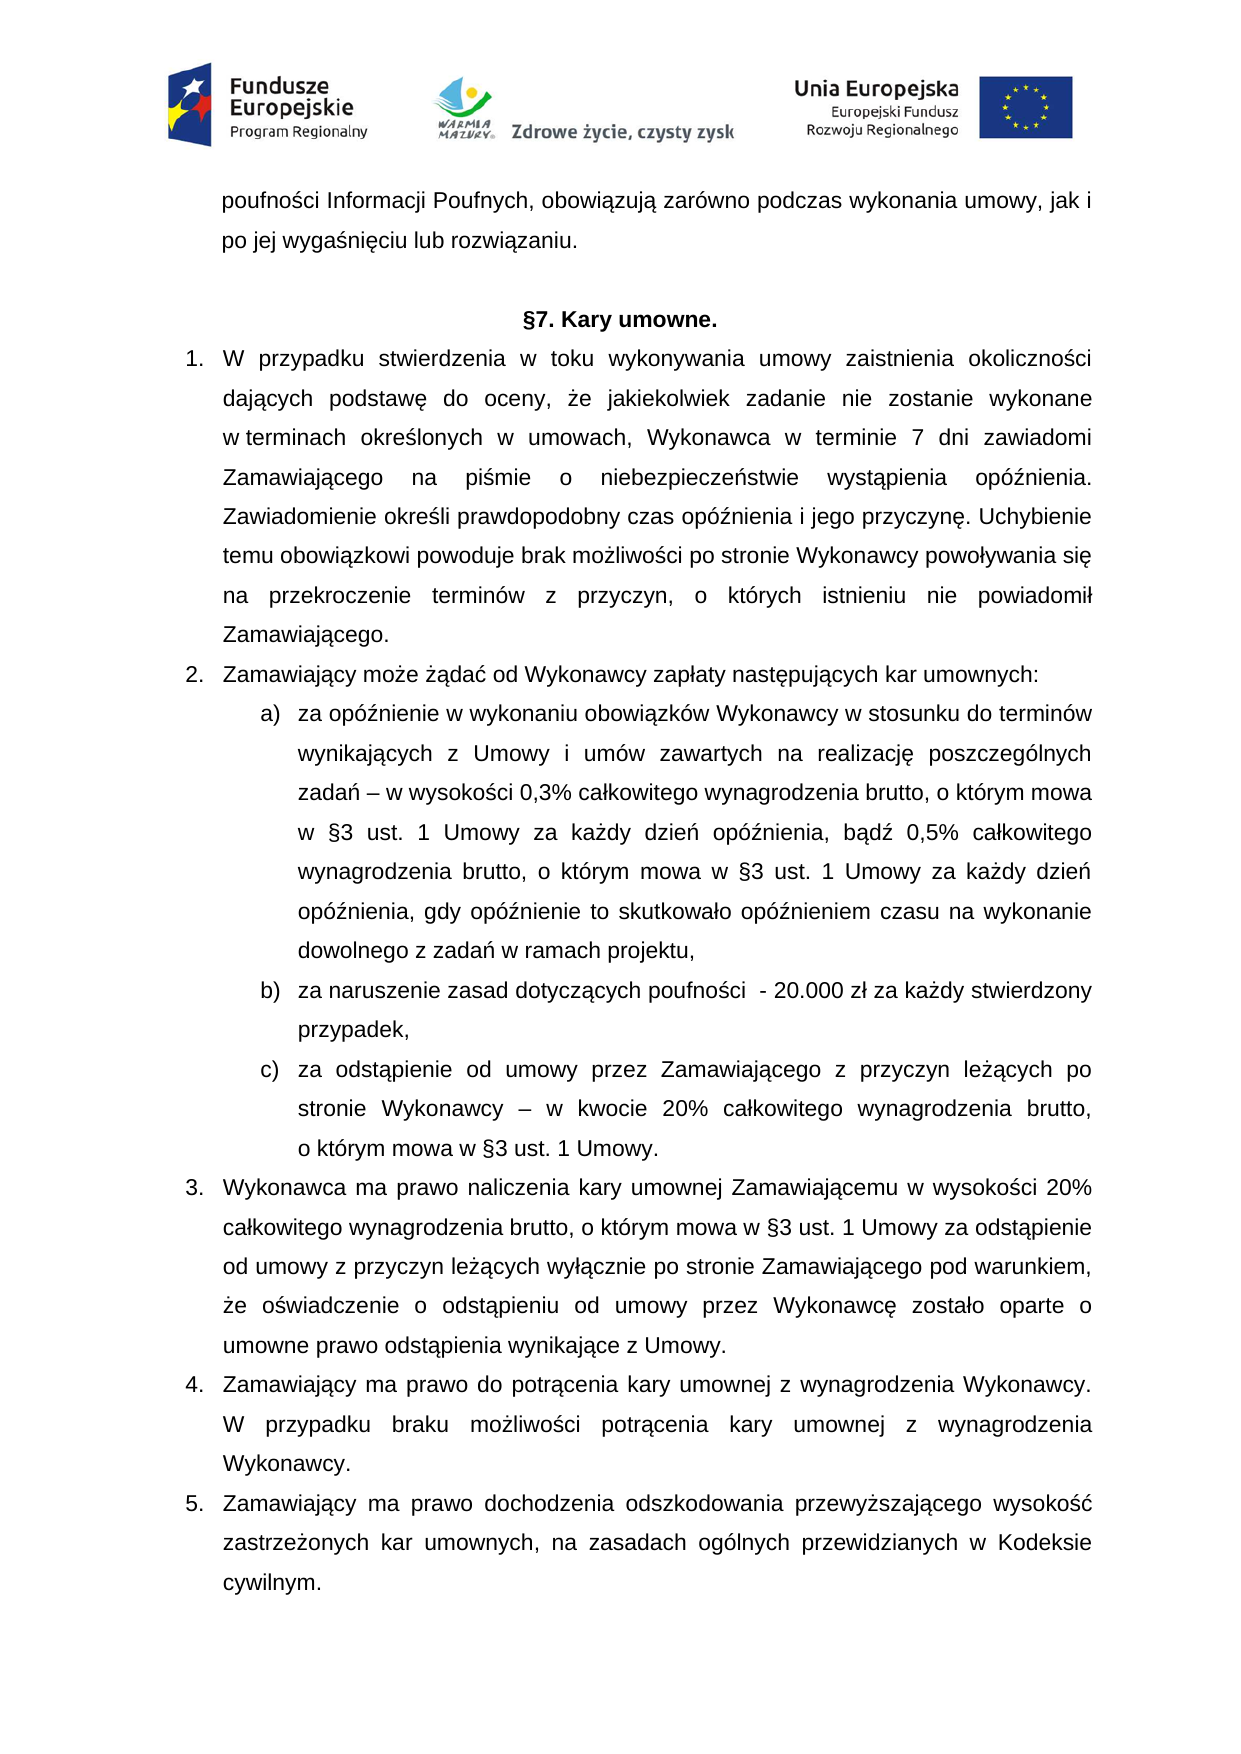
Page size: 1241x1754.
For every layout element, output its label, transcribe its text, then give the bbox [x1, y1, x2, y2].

list Wykonawca ma prawo naliczenia kary umownej Zamawiającemu w wysokości 20% całkowitego wynagrodzenia brutto, o którym mowa w §3 ust. 1 Umowy za odstąpienie od umowy z przyczyn leżących wyłącznie po stronie Zamawiającego pod warunkiem, że oświadczenie o odstąpieniu od umowy przez Wykonawcę zostało oparte o umowne prawo odstąpienia wynikające z Umowy. [185, 1174, 1093, 1358]
text §7. Kary umowne. [148, 306, 1093, 332]
list Zamawiający ma prawo dochodzenia odszkodowania przewyższającego wysokość zastrzeżonych kar umownych, na zasadach ogólnych przewidzianych w Kodeksie cywilnym. [185, 1490, 1093, 1595]
list za opóźnienie w wykonaniu obowiązków Wykonawcy w stosunku do terminów wynikających z Umowy i umów zawartych na realizację poszczególnych zadań – w wysokości 0,3% całkowitego wynagrodzenia brutto, o którym mowa w §3 ust. 1 Umowy za każdy dzień opóźnienia, bądź 0,5% całkowitego wynagrodzenia brutto, o którym mowa w §3 ust. 1 Umowy za każdy dzień opóźnienia, gdy opóźnienie to skutkowało opóźnieniem czasu na wykonanie dowolnego z zadań w ramach projektu, [260, 700, 1093, 963]
list za odstąpienie od umowy przez Zamawiającego z przyczyn leżących po stronie Wykonawcy – w kwocie 20% całkowitego wynagrodzenia brutto, o którym mowa w §3 ust. 1 Umowy. [260, 1056, 1093, 1161]
list za naruszenie zasad dotyczących poufności - 20.000 zł za każdy stwierdzony przypadek, [260, 977, 1093, 1042]
list W przypadku stwierdzenia w toku wykonywania umowy zaistnienia okoliczności dających podstawę do oceny, że jakiekolwiek zadanie nie zostanie wykonane w terminach określonych w umowach, Wykonawca w terminie 7 dni zawiadomi Zamawiającego na piśmie o niebezpieczeństwie wystąpienia opóźnienia. Zawiadomienie określi prawdopodobny czas opóźnienia i jego przyczynę. Uchybienie temu obowiązkowi powoduje brak możliwości po stronie Wykonawcy powoływania się na przekroczenie terminów z przyczyn, o których istnieniu nie powiadomił Zamawiającego. [185, 345, 1093, 648]
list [177, 148, 1093, 253]
list Zamawiający ma prawo do potrącenia kary umownej z wynagrodzenia Wykonawcy. W przypadku braku możliwości potrącenia kary umownej z wynagrodzenia Wykonawcy. [185, 1371, 1093, 1477]
picture [147, 42, 1087, 164]
list Zamawiający może żądać od Wykonawcy zapłaty następujących kar umownych: [185, 661, 1093, 687]
